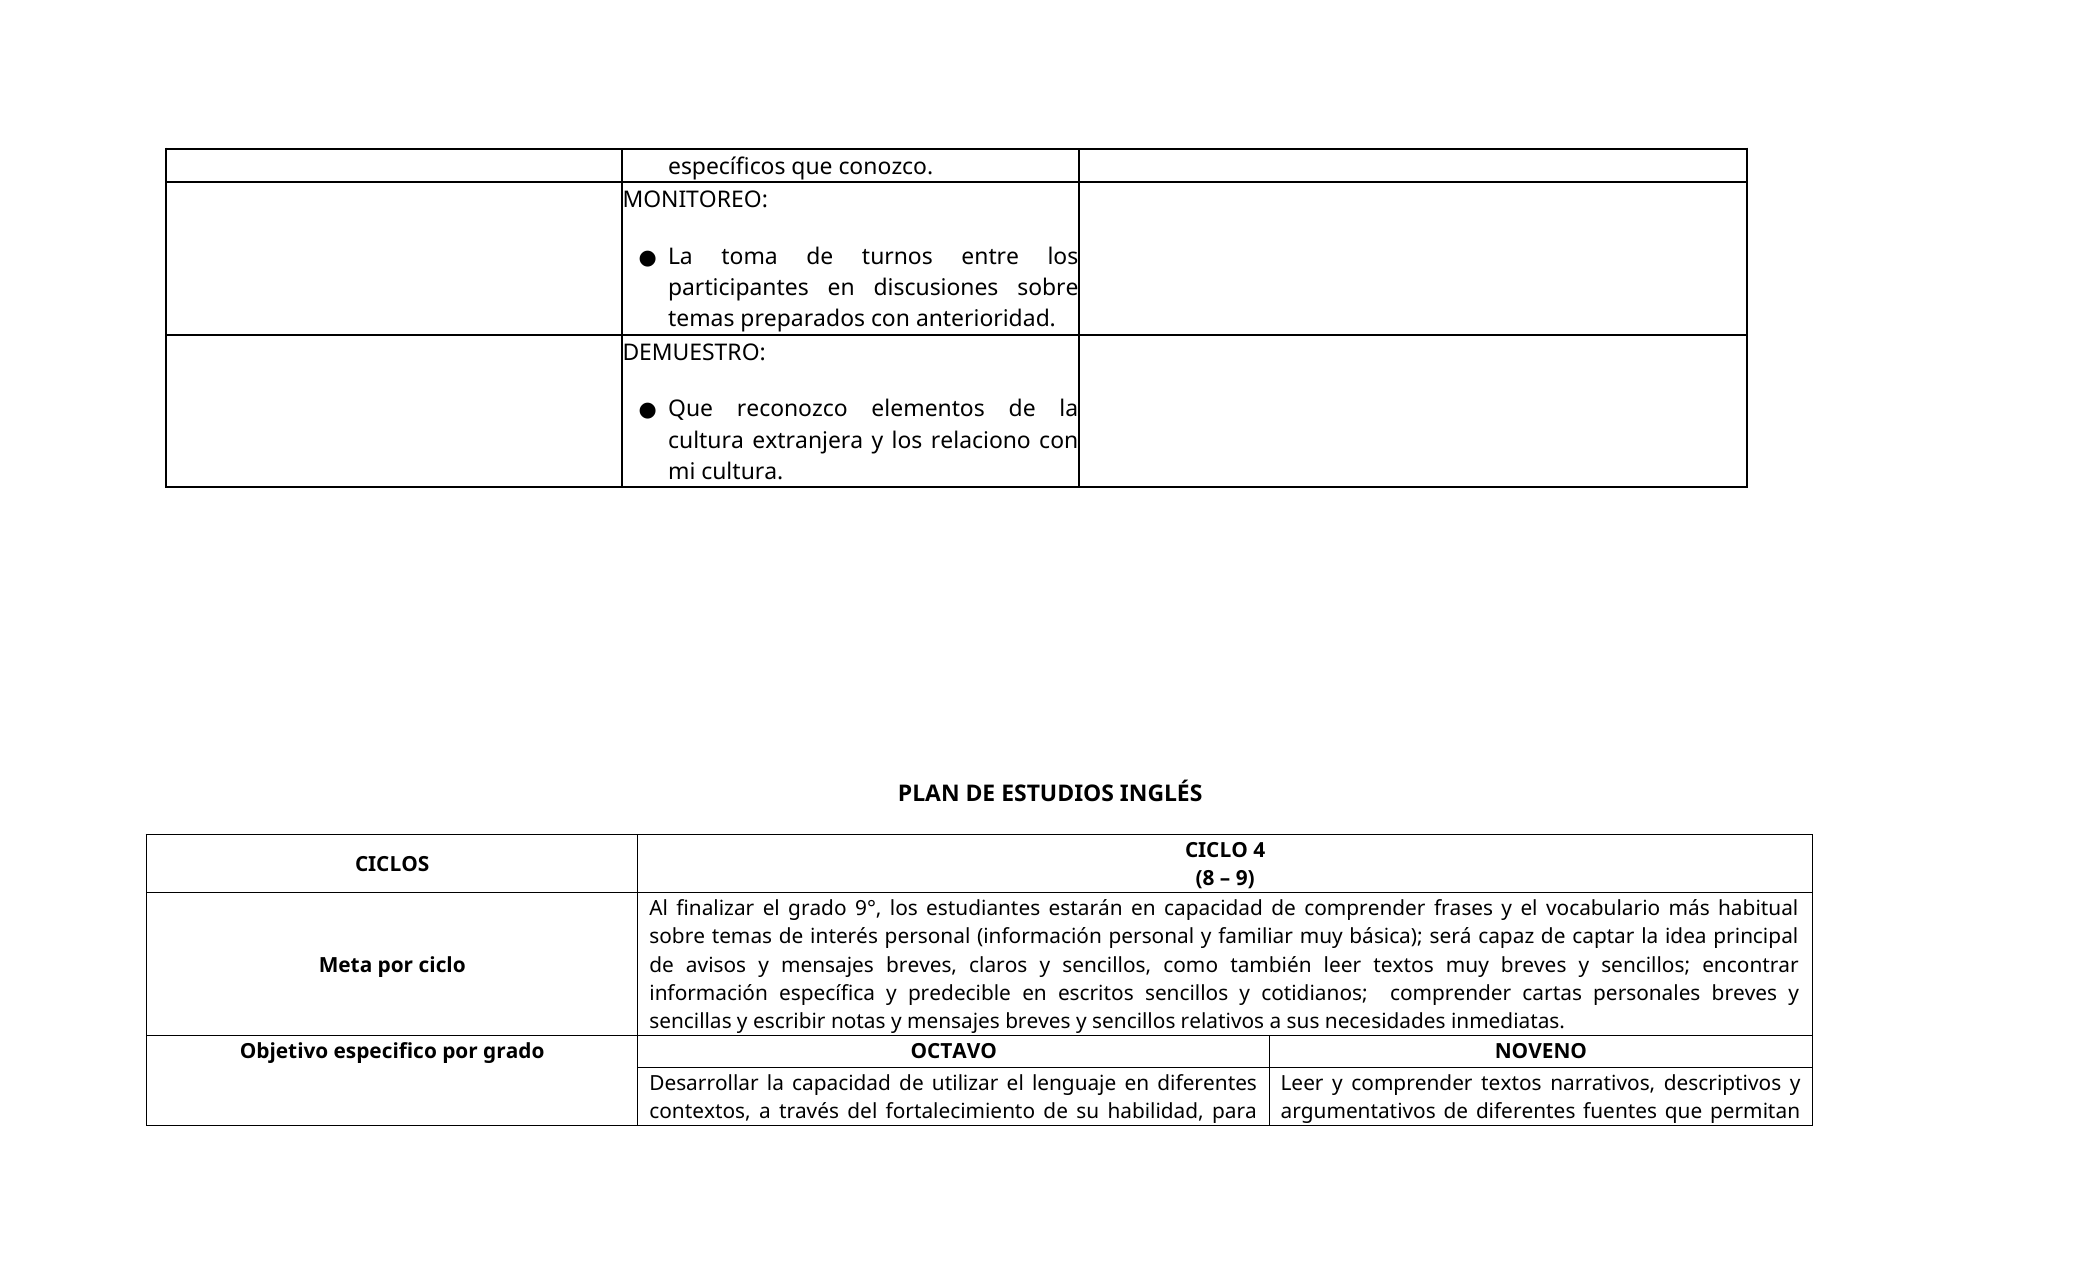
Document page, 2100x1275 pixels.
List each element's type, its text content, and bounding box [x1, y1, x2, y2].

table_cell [623, 150, 1078, 181]
table_cell OCTAVO [638, 1036, 1269, 1067]
table_header CICLO 4 (8 – 9) [638, 835, 1812, 892]
table_cell [167, 183, 621, 333]
table_cell NOVENO [1270, 1036, 1812, 1067]
table_cell [1080, 183, 1746, 333]
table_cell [638, 1068, 1269, 1125]
table_cell Objetivo especifico por grado [147, 1036, 637, 1125]
text PLAN DE ESTUDIOS INGLÉS [177, 777, 1923, 808]
table_header CICLOS [147, 835, 637, 892]
table_cell [167, 336, 621, 486]
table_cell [1270, 1068, 1812, 1125]
table_cell Meta por ciclo [147, 893, 637, 1035]
table_cell MONITOREO: La toma de turnos entre los participantes en discusiones sobre temas preparados con anterioridad. [623, 183, 1078, 333]
table_cell [1080, 336, 1746, 486]
table_cell DEMUESTRO: Que reconozco elementos de la cultura extranjera y los relaciono con mi cultura. [623, 336, 1078, 486]
table_cell Al finalizar el grado 9°, los estudiantes estarán en capacidad de comprender frases y el vocabulario más habitual sobre temas de interés personal (información personal y familiar muy básica); será capaz de captar la idea principal de avisos y mensajes breves, claros y sencillos, como también leer textos muy breves y sencillos; encontrar información específica y predecible en escritos sencillos y cotidianos; comprender cartas personales breves y sencillas y escribir notas y mensajes breves y sencillos relativos a sus necesidades inmediatas. [638, 893, 1812, 1035]
table_cell [167, 150, 621, 181]
table_cell [1080, 150, 1746, 181]
